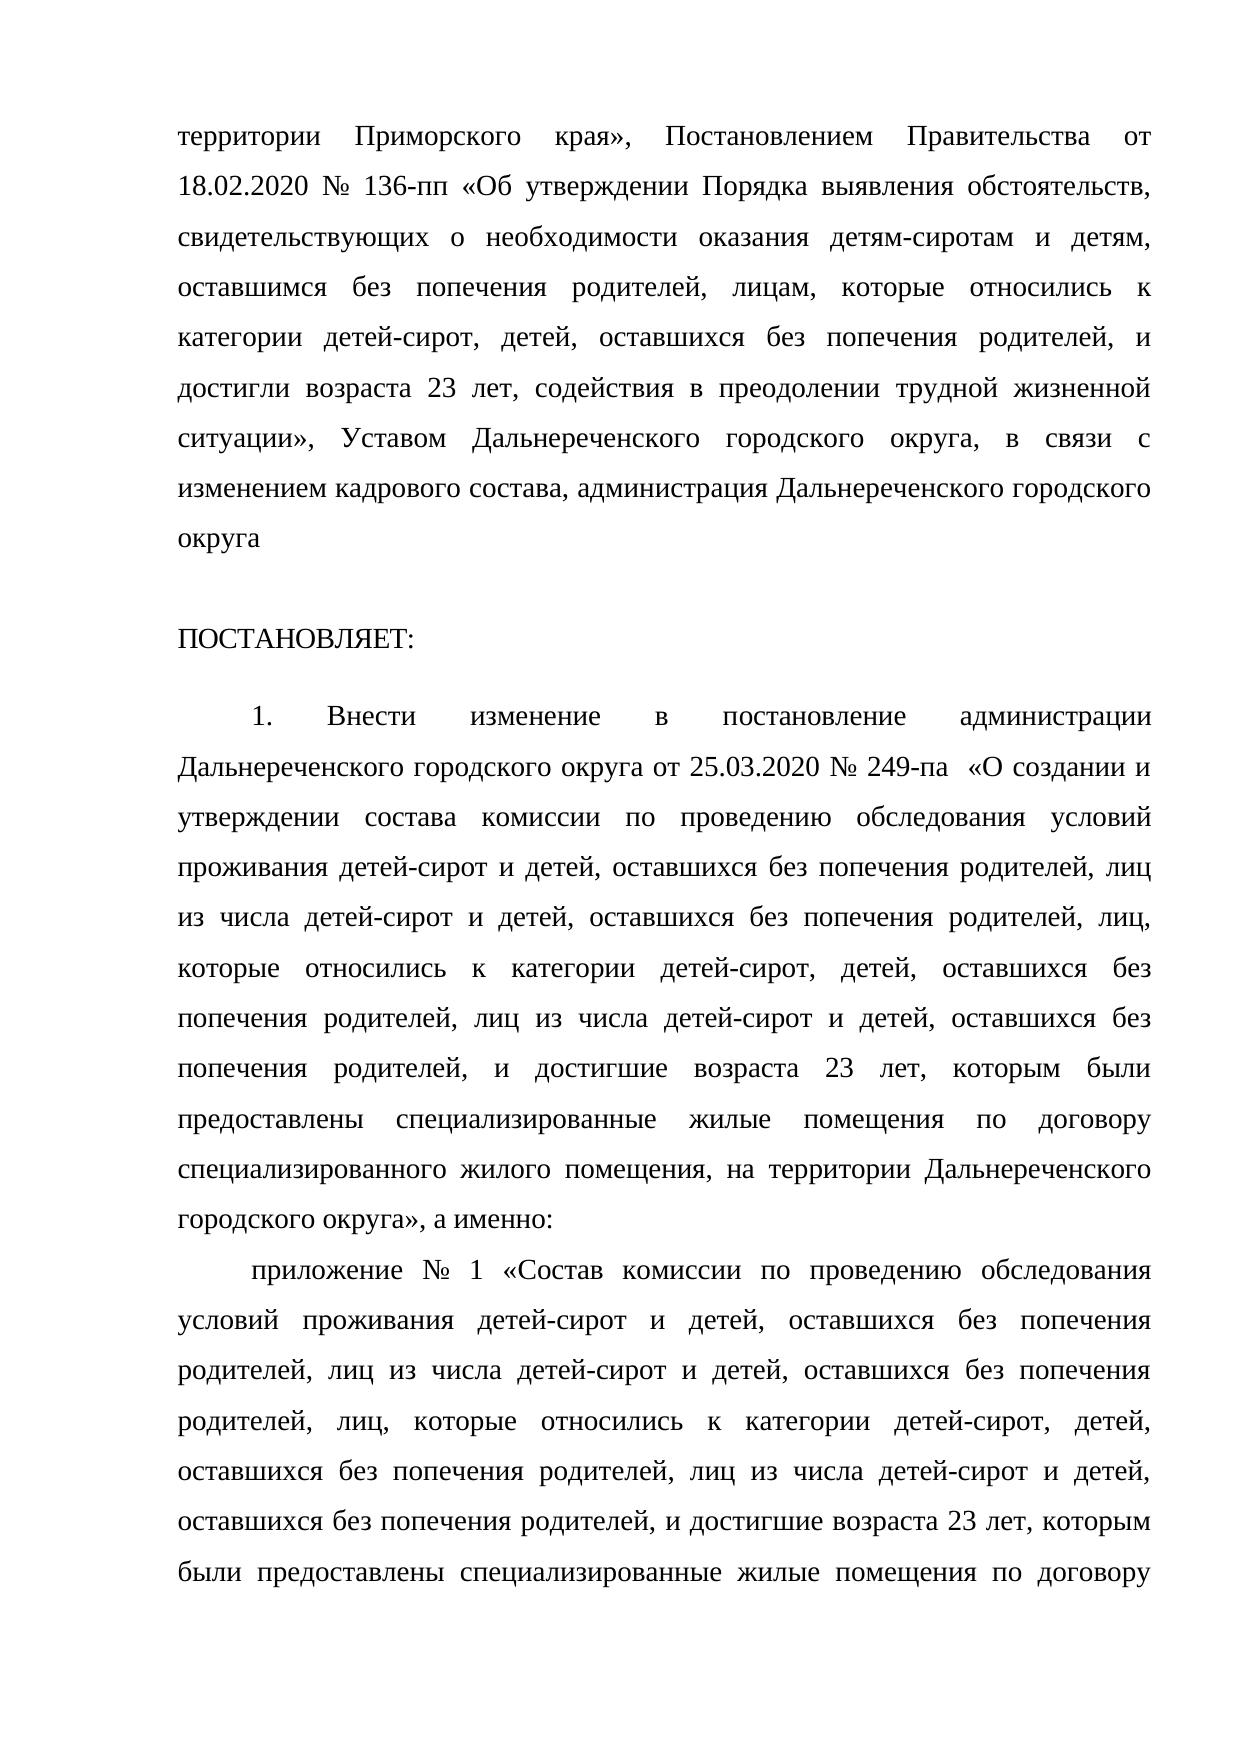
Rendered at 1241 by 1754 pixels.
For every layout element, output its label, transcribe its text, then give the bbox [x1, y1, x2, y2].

text ПОСТАНОВЛЯЕТ: [177, 621, 1152, 655]
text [177, 1252, 1152, 1587]
text 1. Внести изменение в постановление администрации Дальнереченского городского округа от 25.03.2020 № 249-па «О создании и утверждении состава комиссии по проведению обследования условий проживания детей-сирот и детей, оставшихся без попечения родителей, лиц из числа детей-сирот и детей, оставшихся без попечения родителей, лиц, которые относились к категории детей-сирот, детей, оставшихся без попечения родителей, лиц из числа детей-сирот и детей, оставшихся без попечения родителей, и достигшие возраста 23 лет, которым были предоставлены специализированные жилые помещения по договору специализированного жилого помещения, на территории Дальнереченского городского округа», а именно: [177, 698, 1152, 1235]
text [177, 118, 1152, 554]
